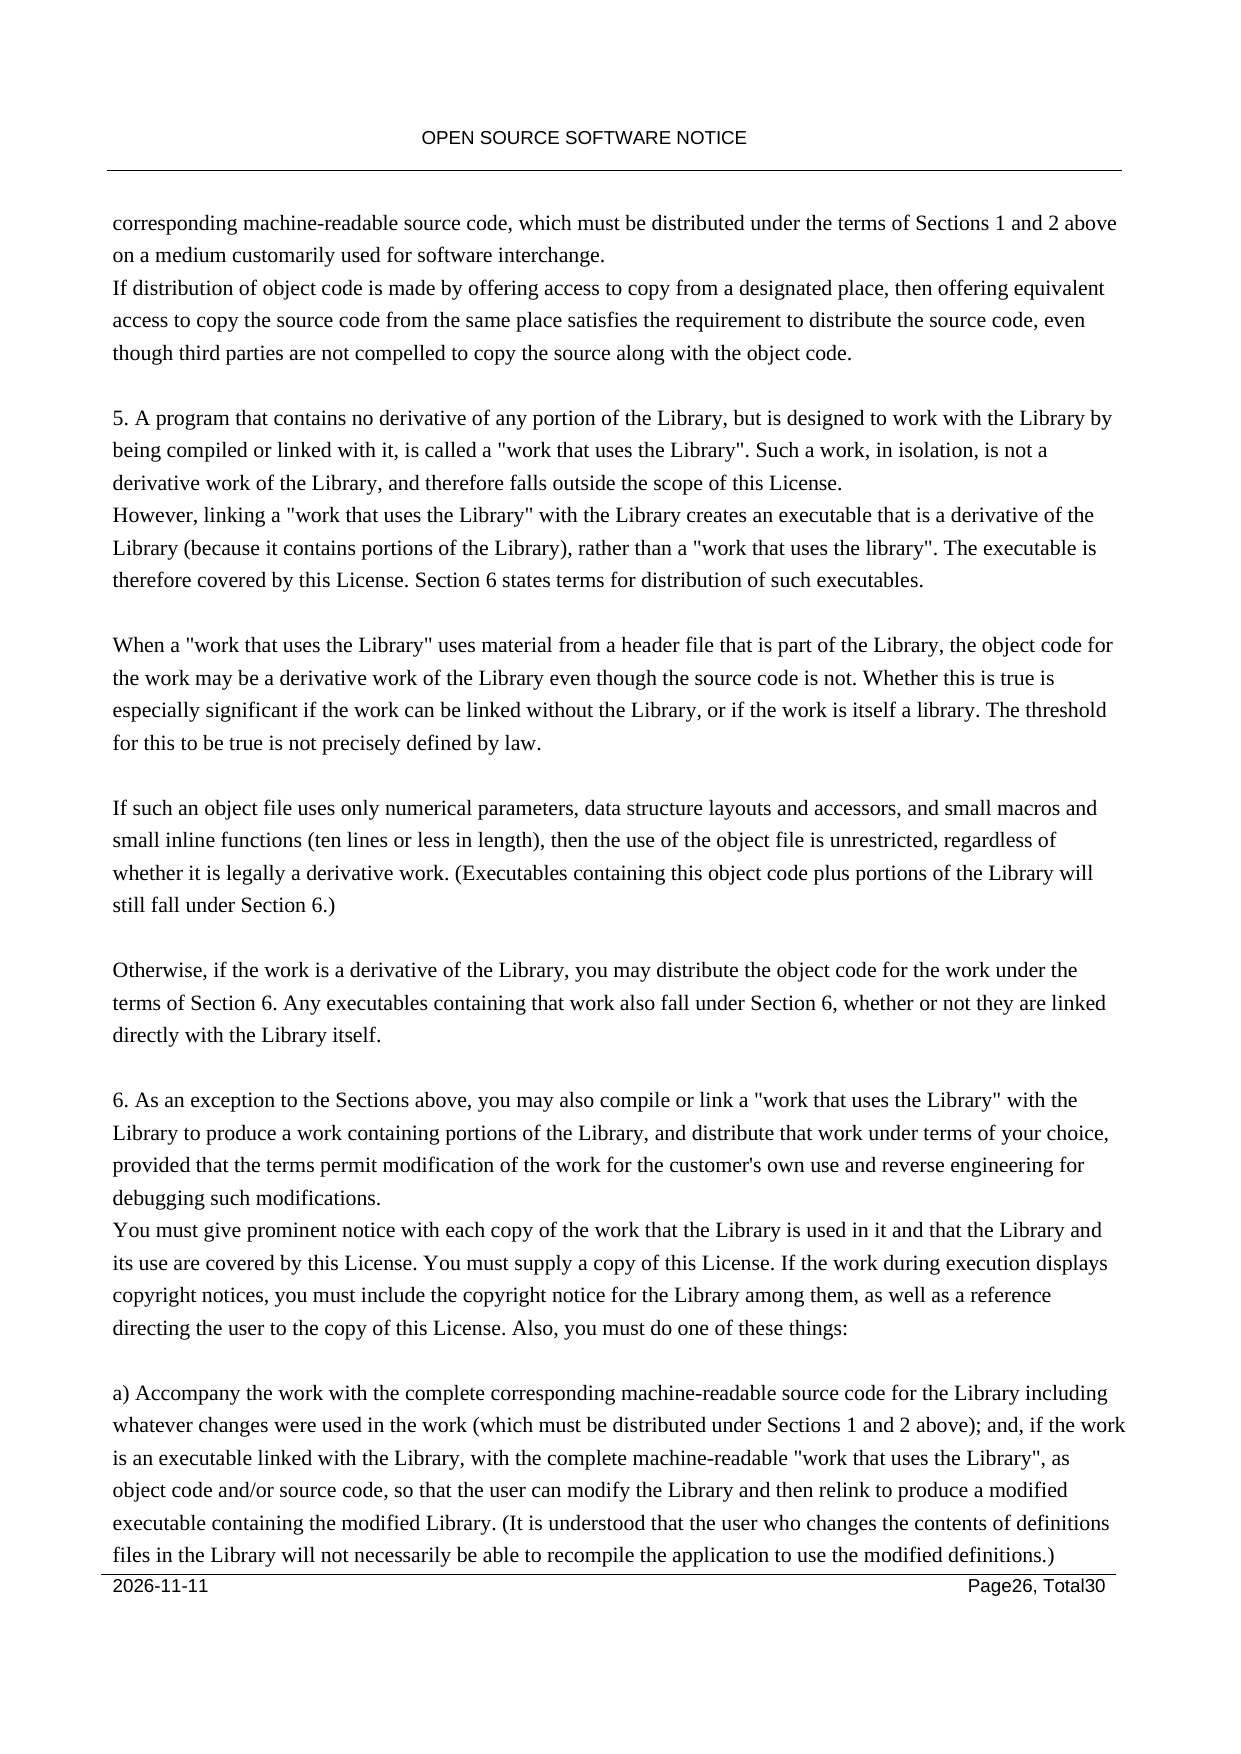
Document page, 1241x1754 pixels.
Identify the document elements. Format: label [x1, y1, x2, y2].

text [112, 206, 1128, 1571]
